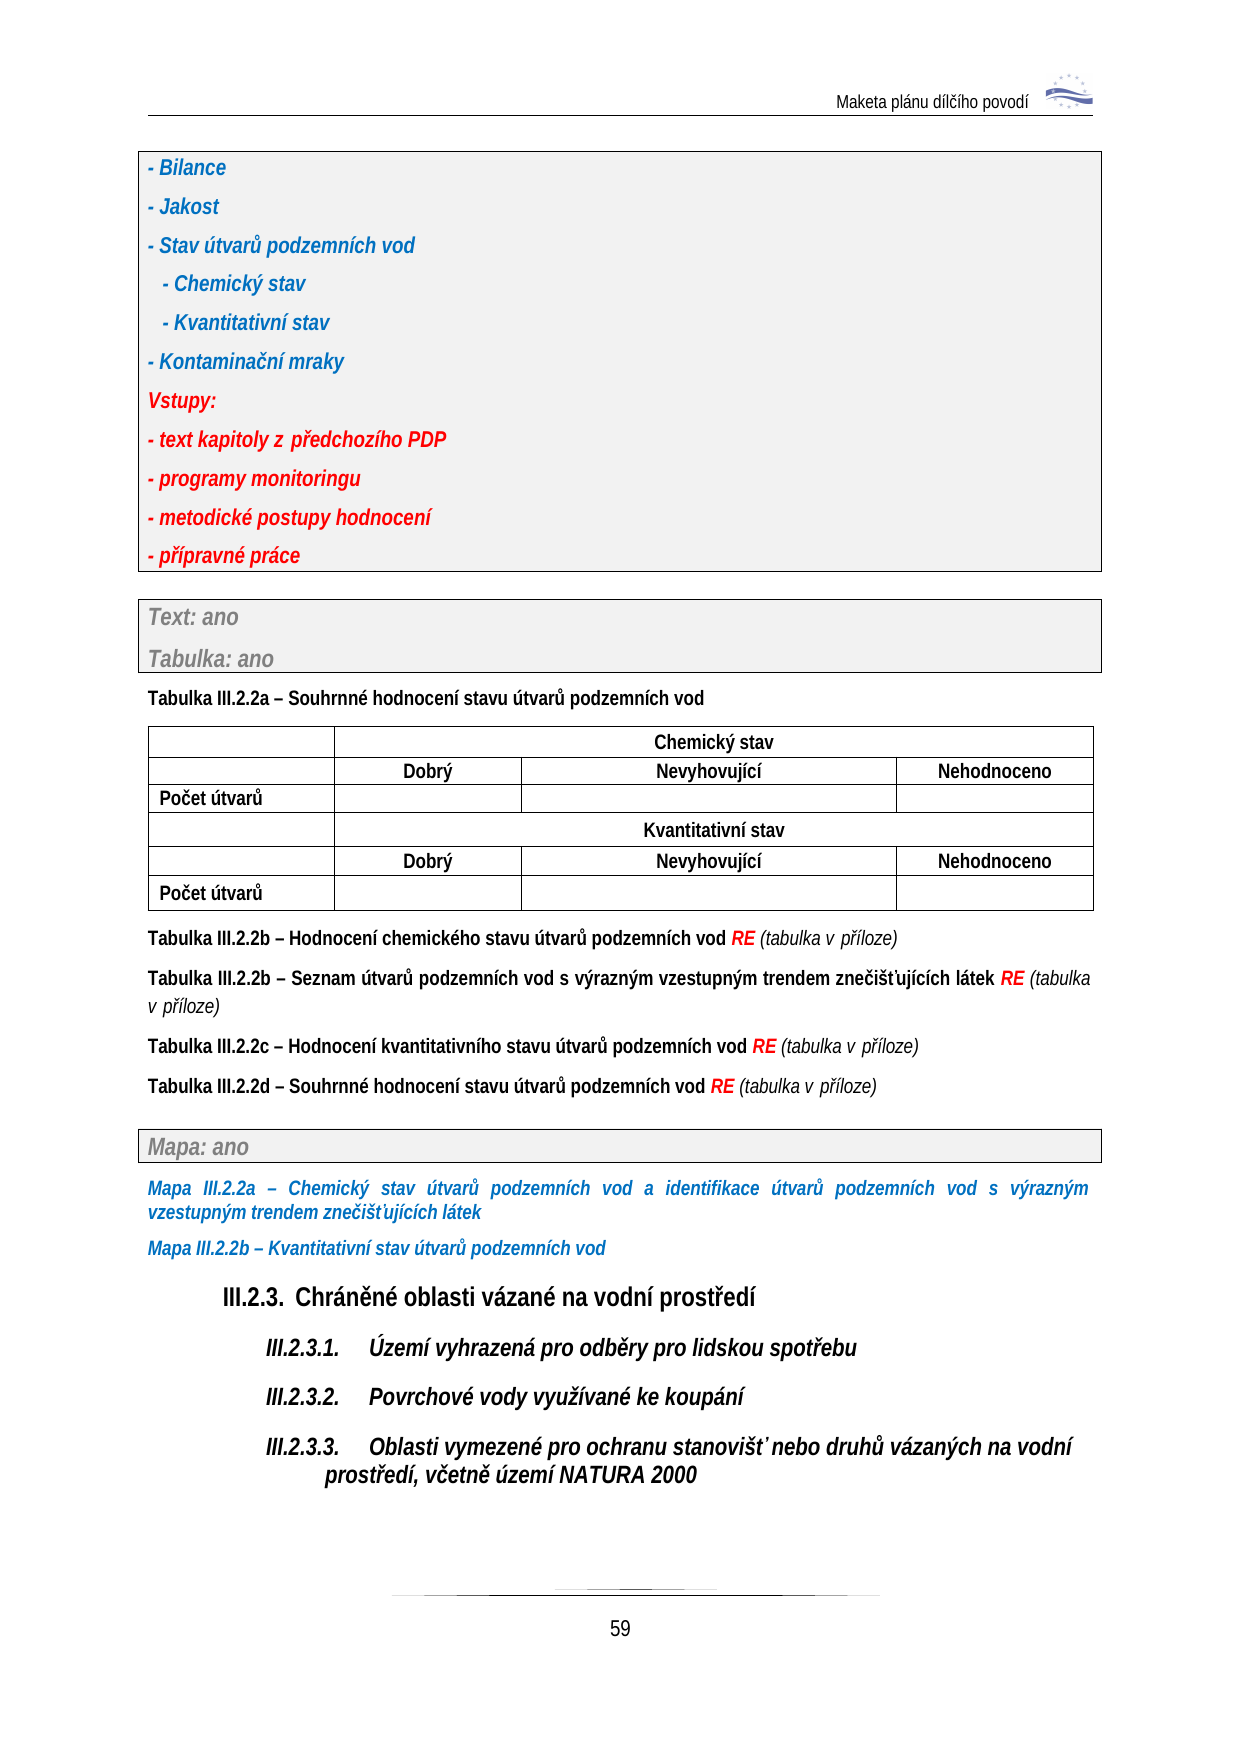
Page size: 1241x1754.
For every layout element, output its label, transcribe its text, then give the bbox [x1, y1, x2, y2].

text Text: ano [139, 600, 1101, 631]
text Povrchové vody využívané ke koupání [266, 1382, 1093, 1411]
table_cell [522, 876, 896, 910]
text - metodické postupy hodnocení [139, 500, 1101, 530]
text Tabulka III.2.2b – Seznam útvarů podzemních vod s výrazným vzestupným trendem znečišťujících látek RE (tabulka v příloze) [148, 966, 1093, 1017]
text Tabulka III.2.2d – Souhrnné hodnocení stavu útvarů podzemních vod RE (tabulka v příloze) [148, 1073, 1093, 1097]
text - Bilance [139, 152, 1101, 180]
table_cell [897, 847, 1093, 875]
text Tabulka: ano [139, 640, 1101, 672]
text Území vyhrazená pro odběry pro lidskou spotřebu [266, 1333, 1093, 1362]
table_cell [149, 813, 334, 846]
text Tabulka III.2.2a – Souhrnné hodnocení stavu útvarů podzemních vod [148, 686, 1093, 710]
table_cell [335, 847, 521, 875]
text - přípravné práce [139, 539, 1101, 571]
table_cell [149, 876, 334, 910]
text - Stav útvarů podzemních vod [139, 228, 1101, 258]
text - Jakost [139, 189, 1101, 219]
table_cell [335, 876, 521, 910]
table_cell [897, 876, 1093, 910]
text Vstupy: [139, 384, 1101, 413]
text Tabulka III.2.2b – Hodnocení chemického stavu útvarů podzemních vod RE (tabulka v příloze) [148, 926, 1093, 950]
text Chráněné oblasti vázané na vodní prostředí [223, 1281, 1093, 1312]
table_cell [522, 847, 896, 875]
text - programy monitoringu [139, 462, 1101, 491]
text Mapa: ano [139, 1130, 1101, 1162]
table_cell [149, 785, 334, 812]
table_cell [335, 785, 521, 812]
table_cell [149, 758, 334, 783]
text - Kvantitativní stav [139, 306, 1101, 336]
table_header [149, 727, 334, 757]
picture [1045, 73, 1093, 109]
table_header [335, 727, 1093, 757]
text Mapa III.2.2b – Kvantitativní stav útvarů podzemních vod [148, 1236, 1093, 1260]
text Mapa III.2.2a – Chemický stav útvarů podzemních vod a identifikace útvarů podzemních vod s výrazným vzestupným trendem znečišťujících látek [148, 1176, 1093, 1224]
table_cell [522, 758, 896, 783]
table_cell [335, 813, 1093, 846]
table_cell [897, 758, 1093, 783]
text - text kapitoly z předchozího PDP [139, 423, 1101, 452]
text Oblasti vymezené pro ochranu stanovišť nebo druhů vázaných na vodní prostředí, včetně území NATURA 2000 [266, 1432, 1093, 1489]
text - Kontaminační mraky [139, 345, 1101, 374]
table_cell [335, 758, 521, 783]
text Tabulka III.2.2c – Hodnocení kvantitativního stavu útvarů podzemních vod RE (tabulka v příloze) [148, 1033, 1093, 1057]
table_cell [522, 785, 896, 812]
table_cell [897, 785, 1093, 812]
text - Chemický stav [139, 267, 1101, 297]
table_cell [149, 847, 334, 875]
